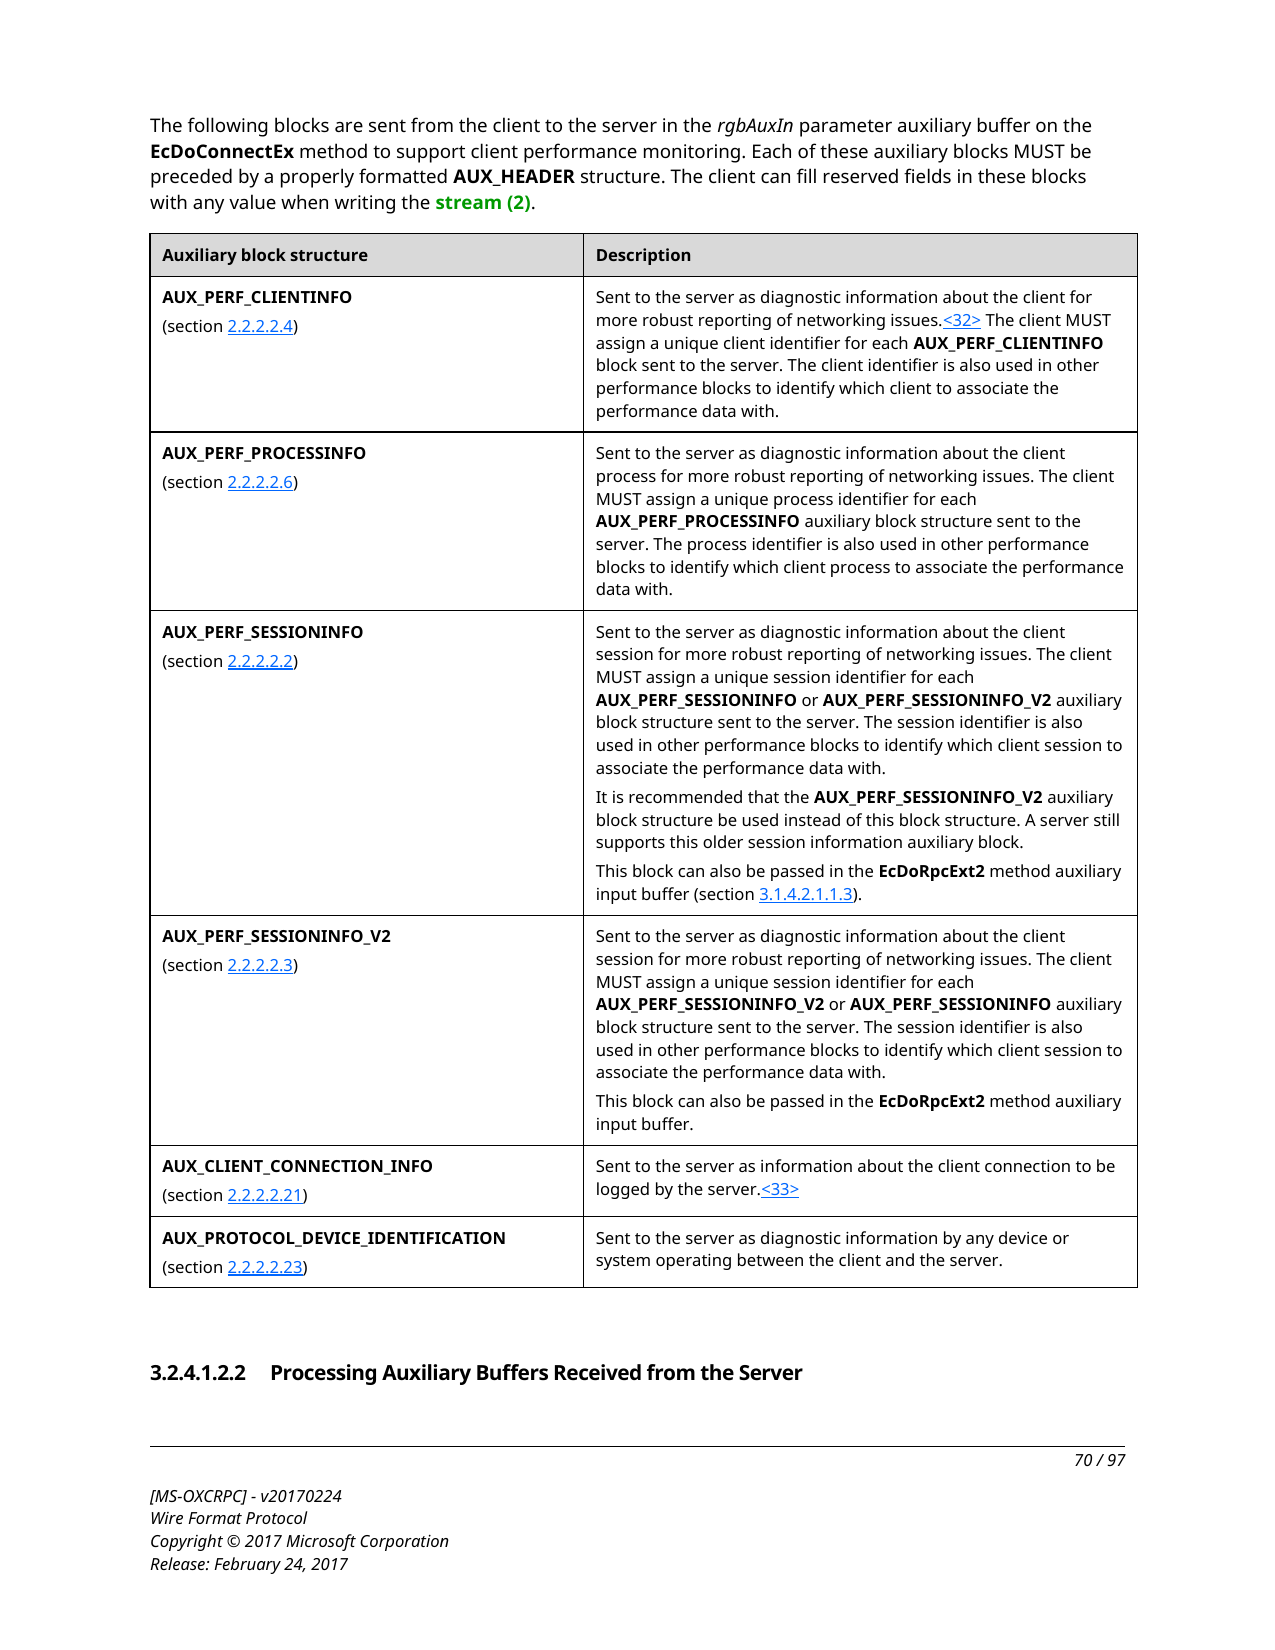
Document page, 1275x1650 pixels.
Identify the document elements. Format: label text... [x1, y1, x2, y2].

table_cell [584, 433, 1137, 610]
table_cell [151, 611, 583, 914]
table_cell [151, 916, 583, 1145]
subtitle Processing Auxiliary Buffers Received from the Server [150, 1358, 1125, 1386]
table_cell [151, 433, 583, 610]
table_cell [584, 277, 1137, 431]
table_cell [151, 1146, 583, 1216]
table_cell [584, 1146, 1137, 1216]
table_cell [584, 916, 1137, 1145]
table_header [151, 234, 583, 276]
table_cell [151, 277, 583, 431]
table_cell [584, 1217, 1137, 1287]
text The following blocks are sent from the client to the server in the rgbAuxIn parameter auxiliary buffer on the EcDoConnectEx method to support client performance monitoring. Each of these auxiliary blocks MUST be preceded by a properly formatted AUX_HEADER structure. The client can fill reserved fields in these blocks with any value when writing the stream (2). [150, 112, 1125, 214]
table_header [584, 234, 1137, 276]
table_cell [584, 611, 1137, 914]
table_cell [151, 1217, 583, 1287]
